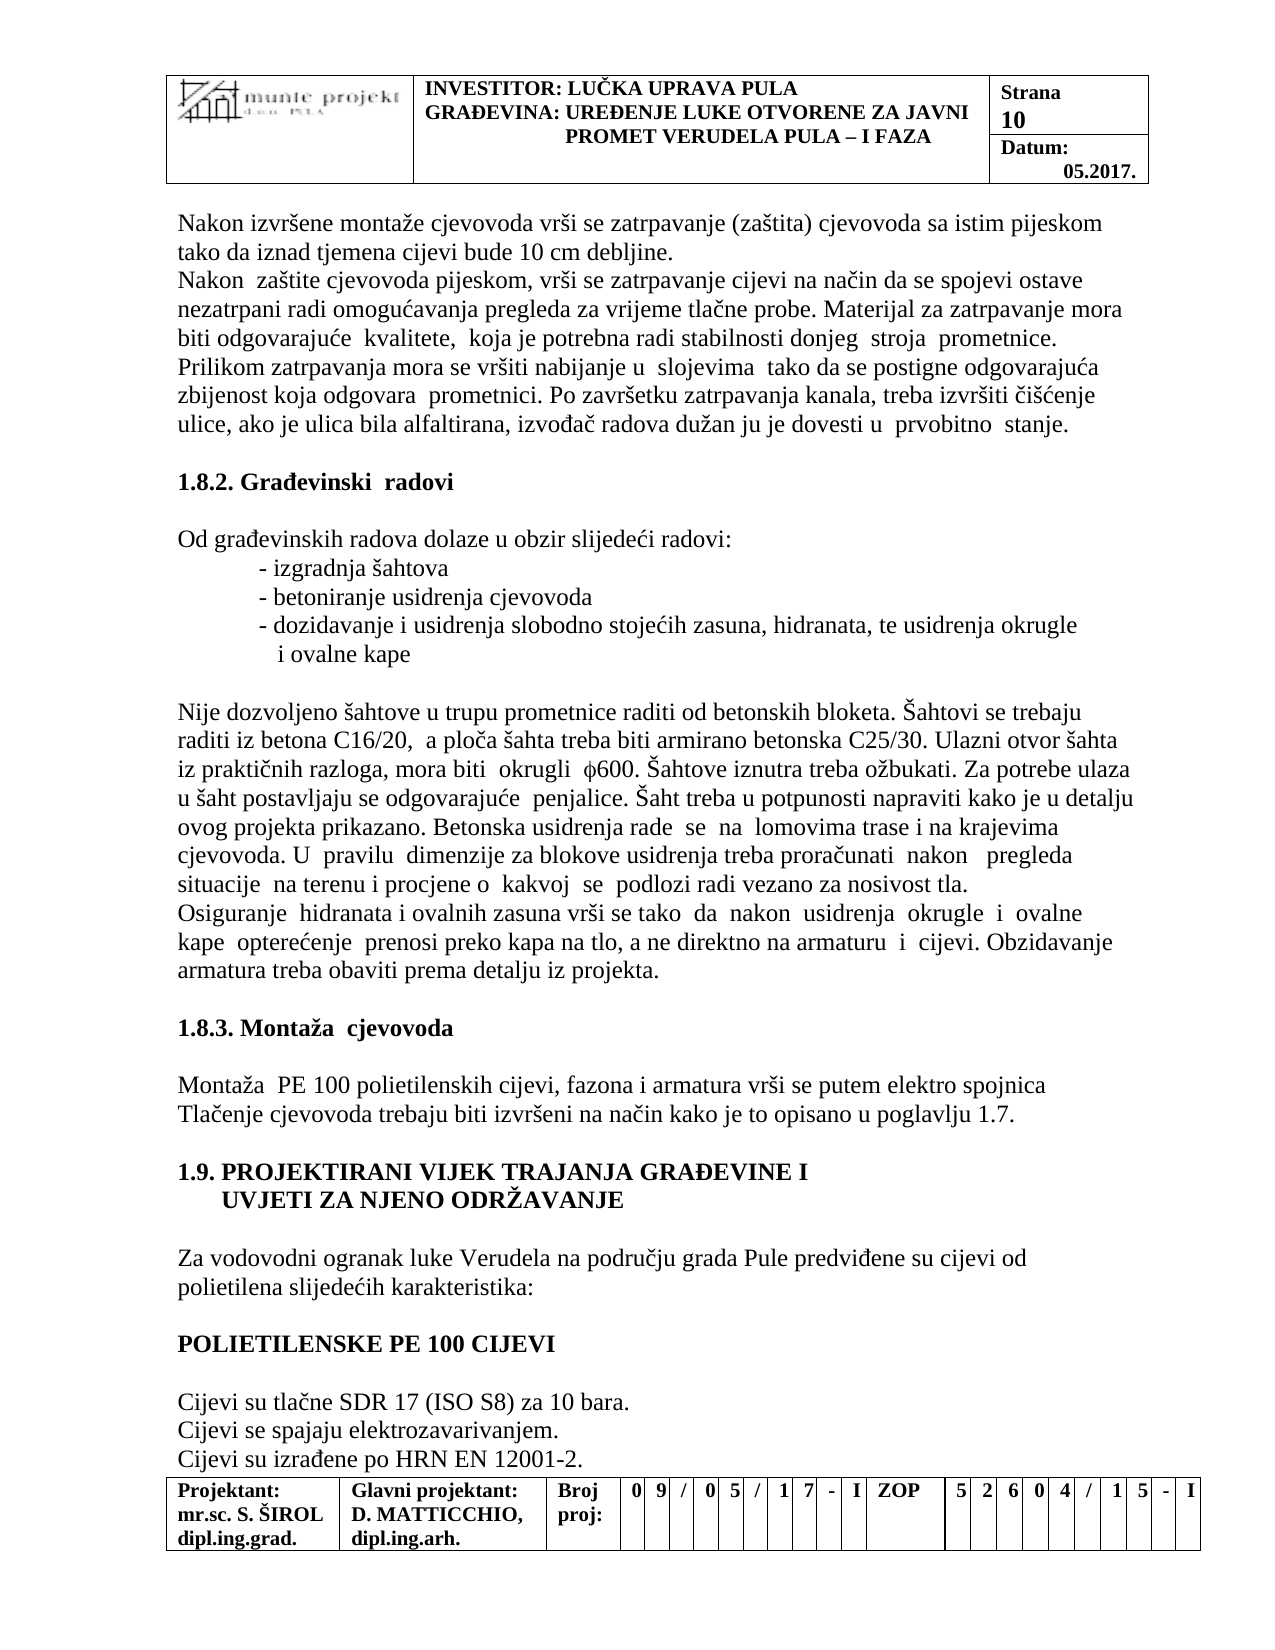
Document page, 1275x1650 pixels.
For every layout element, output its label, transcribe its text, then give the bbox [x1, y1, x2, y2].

text Od građevinskih radova dolaze u obzir slijedeći radovi: [177, 524, 1138, 553]
text UVJETI ZA NJENO ODRŽAVANJE [177, 1185, 1138, 1214]
text Montaža PE 100 polietilenskih cijevi, fazona i armatura vrši se putem elektro spojnica [177, 1070, 1138, 1099]
text Nije dozvoljeno šahtove u trupu prometnice raditi od betonskih bloketa. Šahtovi se trebaju raditi iz betona C16/20, a ploča šahta treba biti armirano betonska C25/30. Ulazni otvor šahta iz praktičnih razloga, mora biti okrugli 600. Šahtove iznutra treba ožbukati. Za potrebe ulaza u šaht postavljaju se odgovarajuće penjalice. Šaht treba u potpunosti napraviti kako je u detalju ovog projekta prikazano. Betonska usidrenja rade se na lomovima trase i na krajevima cjevovoda. U pravilu dimenzije za blokove usidrenja treba proračunati nakon pregleda situacije na terenu i procjene o kakvoj se podlozi radi vezano za nosivost tla. [177, 697, 1138, 898]
text Osiguranje hidranata i ovalnih zasuna vrši se tako da nakon usidrenja okrugle i ovalne kape opterećenje prenosi preko kapa na tlo, a ne direktno na armaturu i cijevi. Obzidavanje armatura treba obaviti prema detalju iz projekta. [177, 898, 1138, 984]
text Cijevi su izrađene po HRN EN 12001-2. [177, 1444, 1138, 1473]
text 1.8.2. Građevinski radovi [177, 467, 1138, 495]
text Nakon izvršene montaže cjevovoda vrši se zatrpavanje (zaštita) cjevovoda sa istim pijeskom tako da iznad tjemena cijevi bude 10 cm debljine. [177, 208, 1138, 265]
text Nakon zaštite cjevovoda pijeskom, vrši se zatrpavanje cijevi na način da se spojevi ostave nezatrpani radi omogućavanja pregleda za vrijeme tlačne probe. Materijal za zatrpavanje mora biti odgovarajuće kvalitete, koja je potrebna radi stabilnosti donjeg stroja prometnice. Prilikom zatrpavanja mora se vršiti nabijanje u slojevima tako da se postigne odgovarajuća zbijenost koja odgovara prometnici. Po završetku zatrpavanja kanala, treba izvršiti čišćenje ulice, ako je ulica bila alfaltirana, izvođač radova dužan ju je dovesti u prvobitno stanje. [177, 265, 1138, 438]
text Cijevi se spajaju elektrozavarivanjem. [177, 1415, 1138, 1444]
text Cijevi su tlačne SDR 17 (ISO S8) za 10 bara. [177, 1387, 1138, 1415]
text i ovalne kape [177, 639, 1138, 668]
text - izgradnja šahtova [177, 553, 1138, 582]
text - betoniranje usidrenja cjevovoda [177, 582, 1138, 610]
text 1.8.3. Montaža cjevovoda [177, 1013, 1138, 1042]
text 1.9. PROJEKTIRANI VIJEK TRAJANJA GRAĐEVINE I [177, 1157, 1138, 1185]
text POLIETILENSKE PE 100 CIJEVI [177, 1329, 1138, 1358]
text Tlačenje cjevovoda trebaju biti izvršeni na način kako je to opisano u poglavlju 1.7. [177, 1099, 1138, 1128]
text - dozidavanje i usidrenja slobodno stojećih zasuna, hidranata, te usidrenja okrugle [177, 610, 1138, 639]
text Za vodovodni ogranak luke Verudela na području grada Pule predviđene su cijevi od polietilena slijedećih karakteristika: [177, 1243, 1138, 1300]
